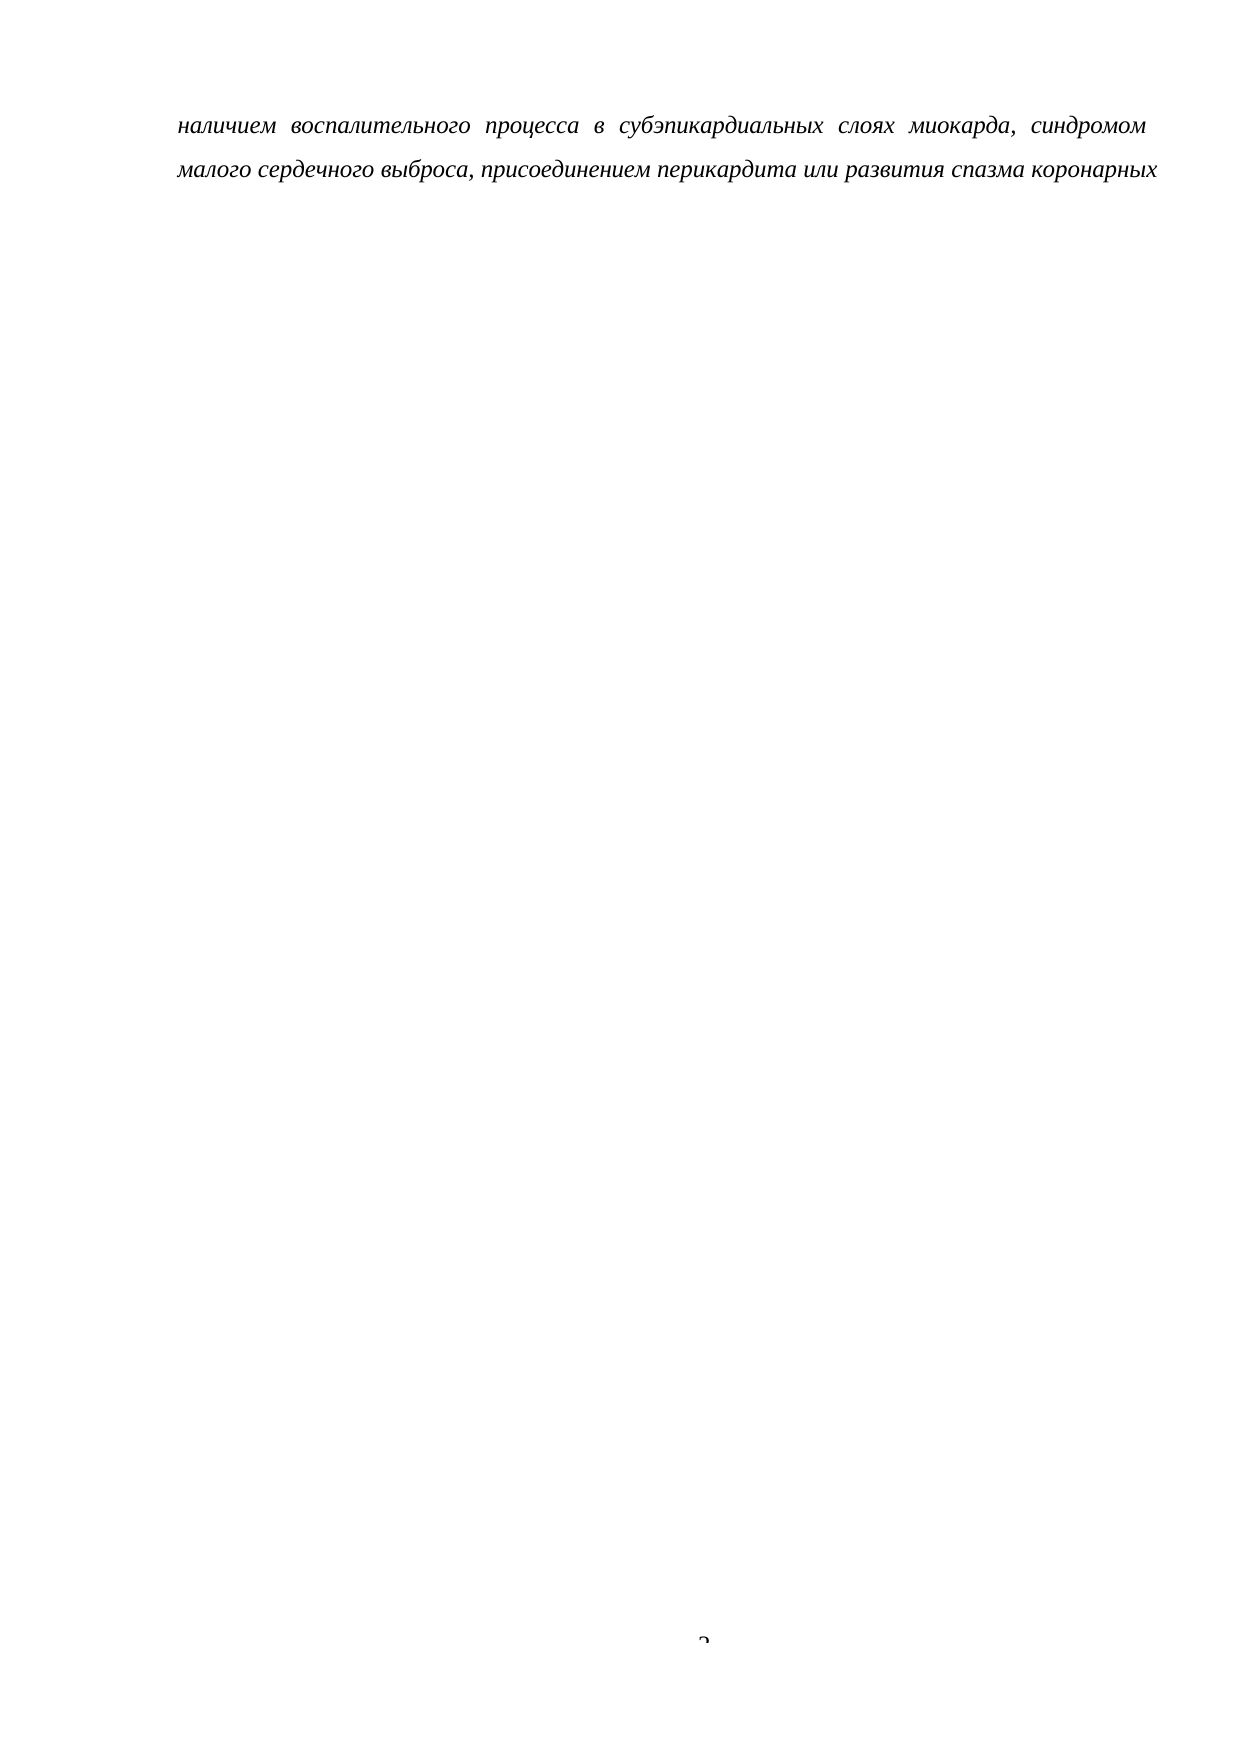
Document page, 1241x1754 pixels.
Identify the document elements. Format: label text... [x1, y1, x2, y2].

text малого сердечного выброса, присоединением перикардита или развития спазма коронарных [177, 154, 1163, 183]
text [177, 110, 1152, 139]
